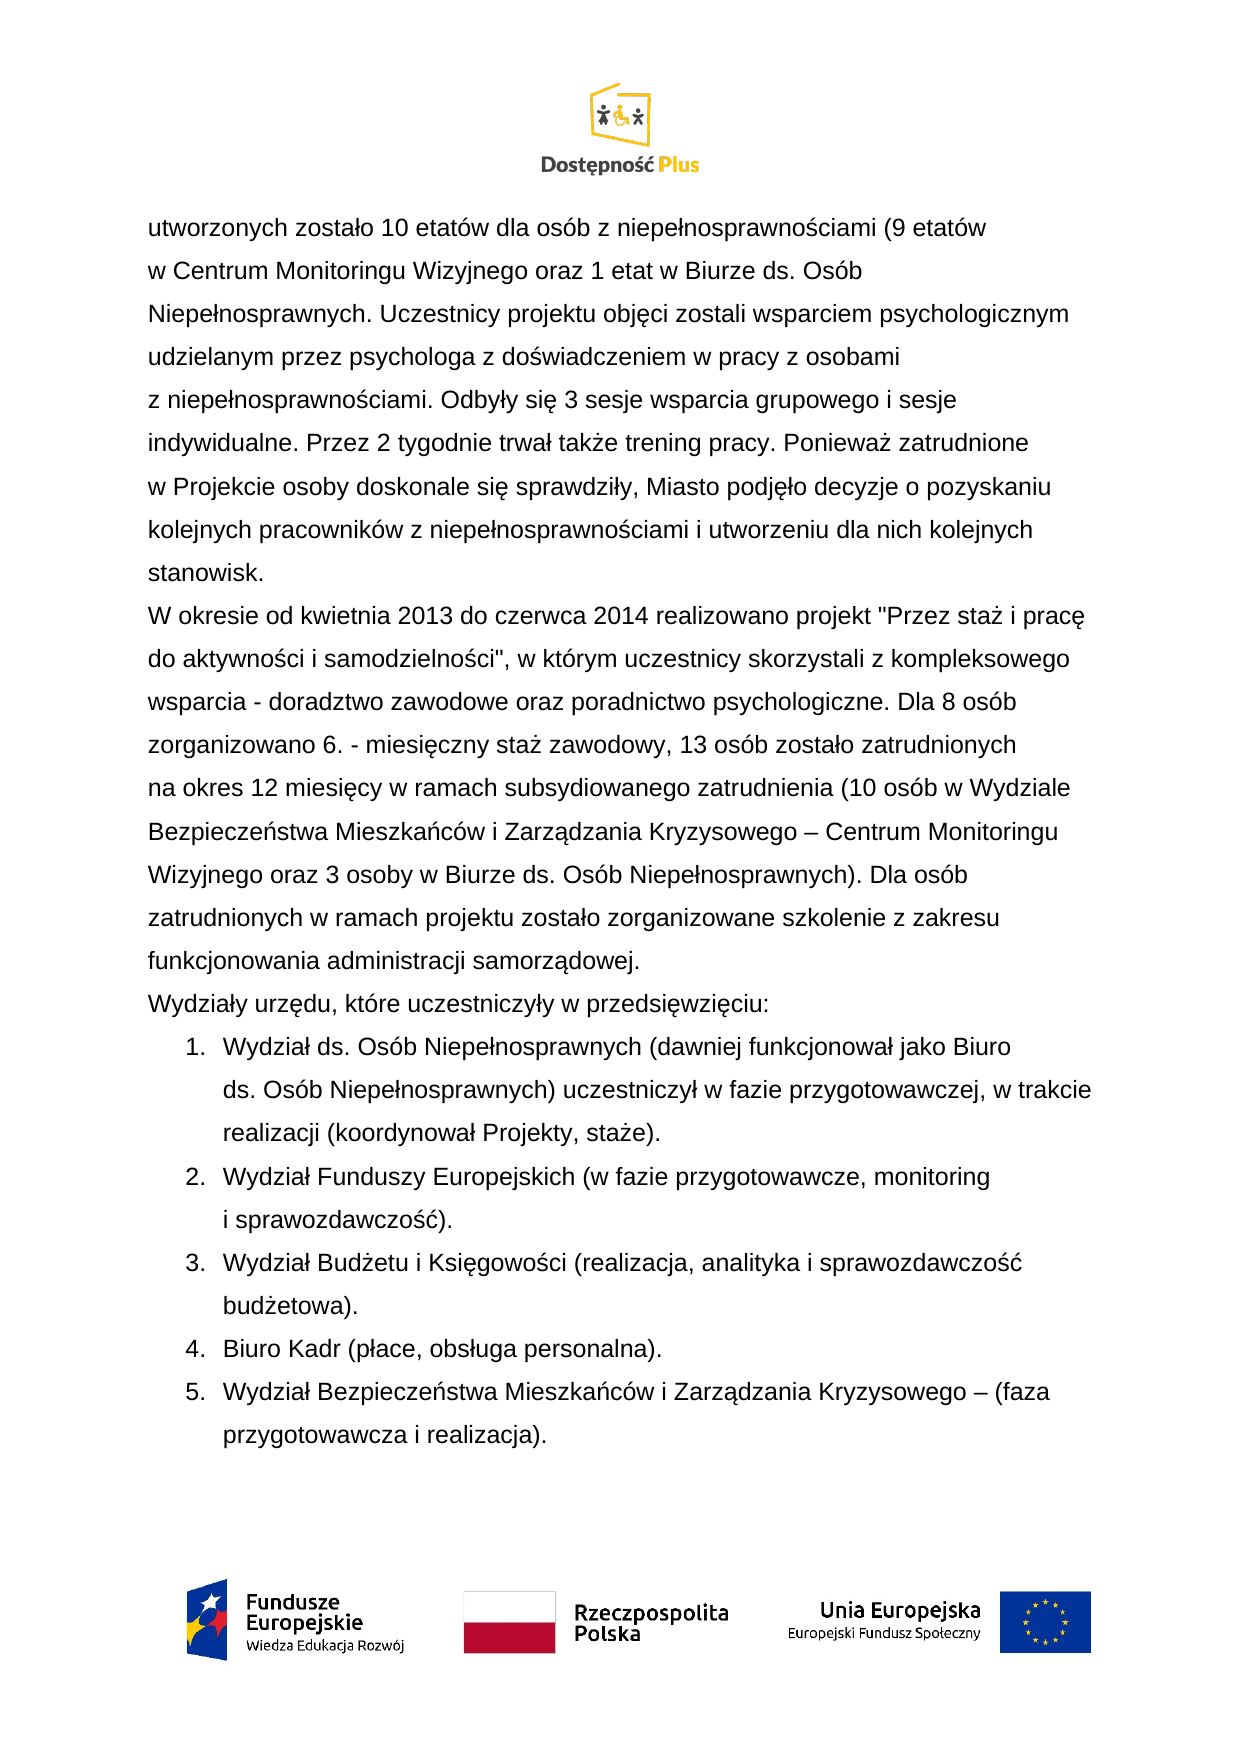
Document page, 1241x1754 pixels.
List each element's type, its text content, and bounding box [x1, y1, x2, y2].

list Biuro Kadr (płace, obsługa personalna). [185, 1334, 1093, 1363]
list Wydział Budżetu i Księgowości (realizacja, analityka i sprawozdawczość budżetowa). [185, 1248, 1093, 1319]
list Wydział Bezpieczeństwa Mieszkańców i Zarządzania Kryzysowego – (faza przygotowawcza i realizacja). [185, 1377, 1093, 1449]
list Wydział Funduszy Europejskich (w fazie przygotowawcze, monitoring i sprawozdawczość). [185, 1161, 1093, 1233]
text Wydziały urzędu, które uczestniczyły w przedsięwzięciu: [148, 989, 1093, 1018]
picture [529, 73, 711, 185]
text W okresie od kwietnia 2013 do czerwca 2014 realizowano projekt "Przez staż i pracę do aktywności i samodzielności", w którym uczestnicy skorzystali z kompleksowego wsparcia - doradztwo zawodowe oraz poradnictwo psychologiczne. Dla 8 osób zorganizowano 6. - miesięczny staż zawodowy, 13 osób zostało zatrudnionych na okres 12 miesięcy w ramach subsydiowanego zatrudnienia (10 osób w Wydziale Bezpieczeństwa Mieszkańców i Zarządzania Kryzysowego – Centrum Monitoringu Wizyjnego oraz 3 osoby w Biurze ds. Osób Niepełnosprawnych). Dla osób zatrudnionych w ramach projektu zostało zorganizowane szkolenie z zakresu funkcjonowania administracji samorządowej. [148, 601, 1093, 974]
list Wydział ds. Osób Niepełnosprawnych (dawniej funkcjonował jako Biuro ds. Osób Niepełnosprawnych) uczestniczył w fazie przygotowawczej, w trakcie realizacji (koordynował Projekty, staże). [185, 1032, 1093, 1147]
